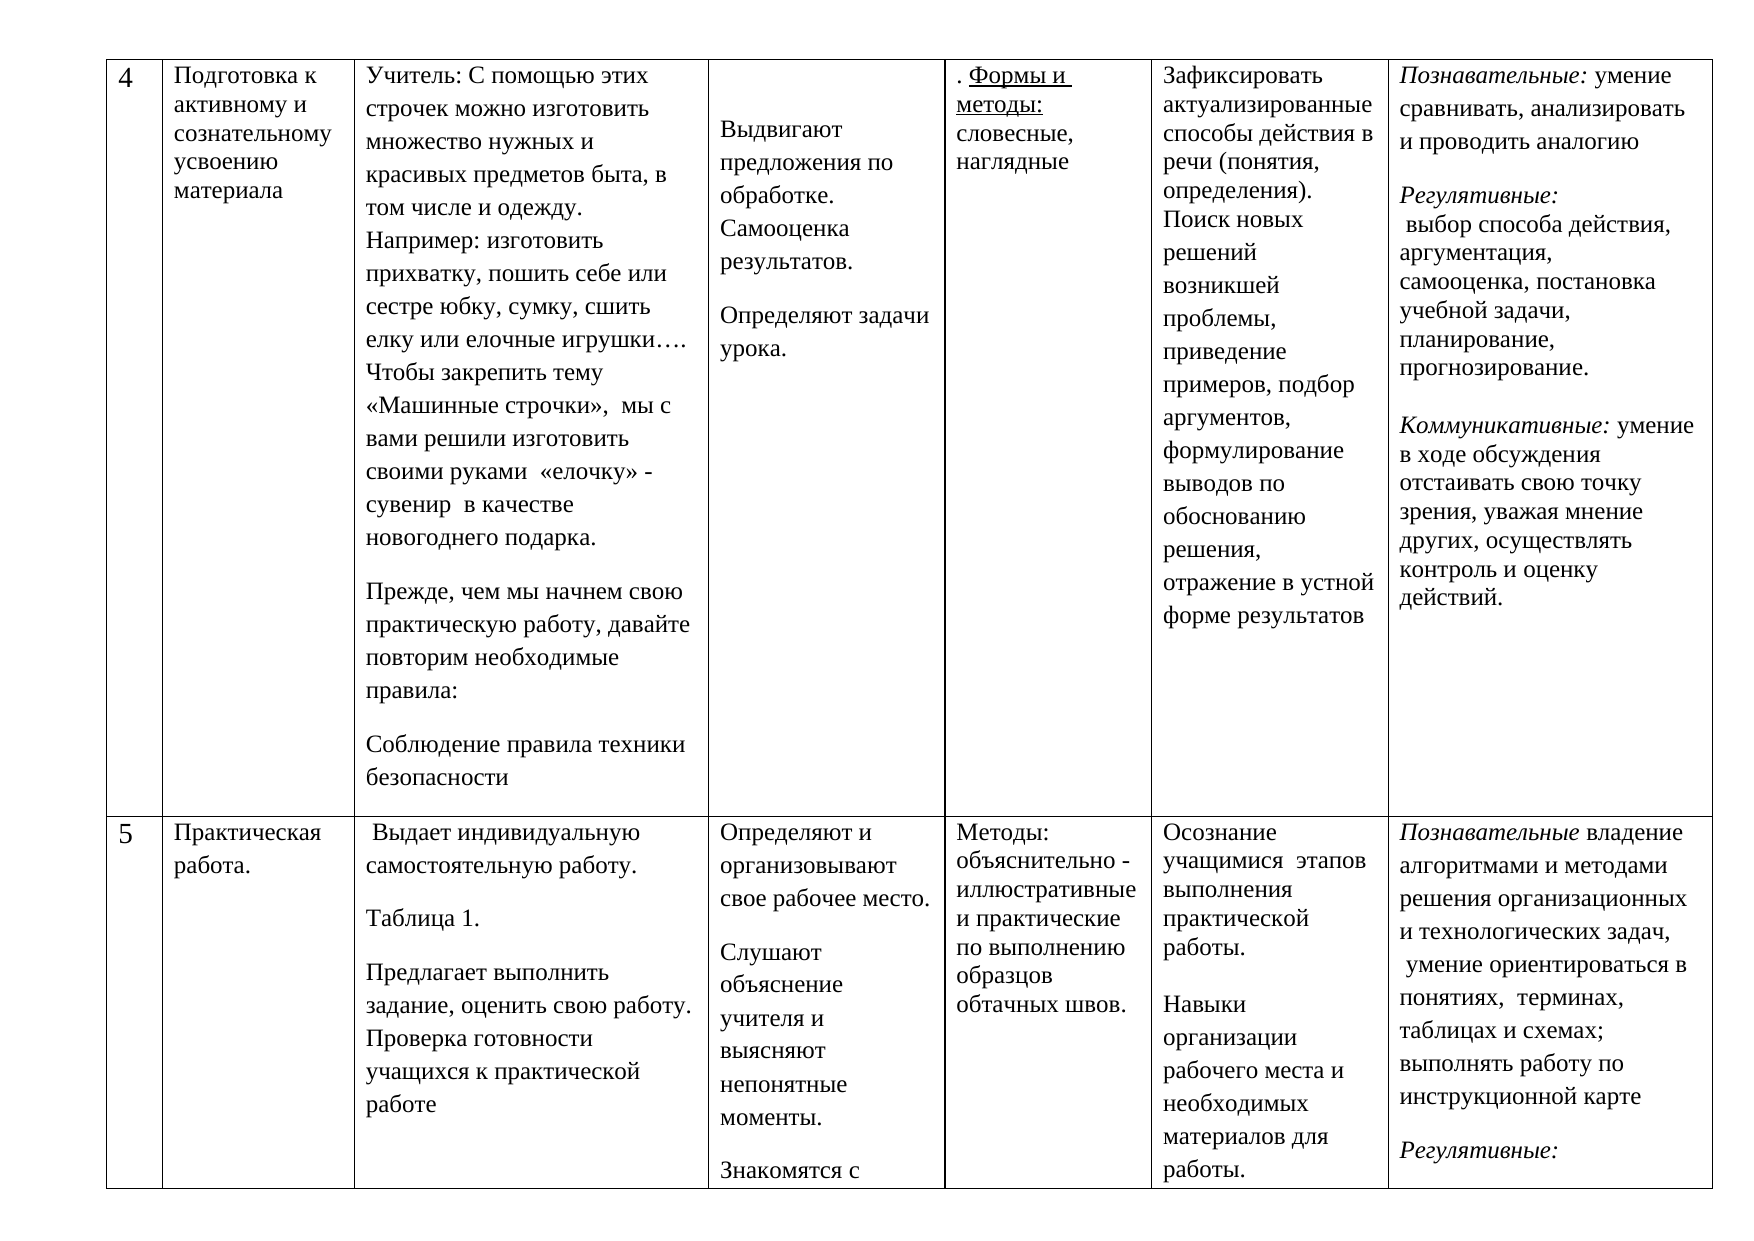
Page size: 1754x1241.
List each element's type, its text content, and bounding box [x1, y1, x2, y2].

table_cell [1152, 817, 1388, 1188]
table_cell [355, 817, 708, 1188]
table_cell Зафиксировать актуализированные способы действия в речи (понятия, определения). Поиск новых решений возникшей проблемы, приведение примеров, подбор аргументов, формулирование выводов по обоснованию решения, отражение в устной форме результатов [1152, 60, 1388, 816]
table_cell 5 [107, 817, 162, 1188]
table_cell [1389, 817, 1712, 1188]
table_cell Познавательные: умение сравнивать, анализировать и проводить аналогию Регулятивные: выбор способа действия, аргументация, самооценка, постановка учебной задачи, планирование, прогнозирование. Коммуникативные: умение в ходе обсуждения отстаивать свою точку зрения, уважая мнение других, осуществлять контроль и оценку действий. [1389, 60, 1712, 816]
table_cell . Формы и методы: словесные, наглядные [946, 60, 1151, 816]
table_cell 4 [107, 60, 162, 816]
table_cell Выдвигают предложения по обработке. Самооценка результатов. Определяют задачи урока. [709, 60, 944, 816]
table_cell Учитель: С помощью этих строчек можно изготовить множество нужных и красивых предметов быта, в том числе и одежду. Например: изготовить прихватку, пошить себе или сестре юбку, сумку, сшить елку или елочные игрушки…. Чтобы закрепить тему «Машинные строчки», мы с вами решили изготовить своими руками «елочку» - сувенир в качестве новогоднего подарка. Прежде, чем мы начнем свою практическую работу, давайте повторим необходимые правила: Соблюдение правила техники безопасности [355, 60, 708, 816]
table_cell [163, 817, 354, 1188]
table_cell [709, 817, 944, 1188]
table_cell Подготовка к активному и сознательному усвоению материала [163, 60, 354, 816]
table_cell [946, 817, 1151, 1188]
